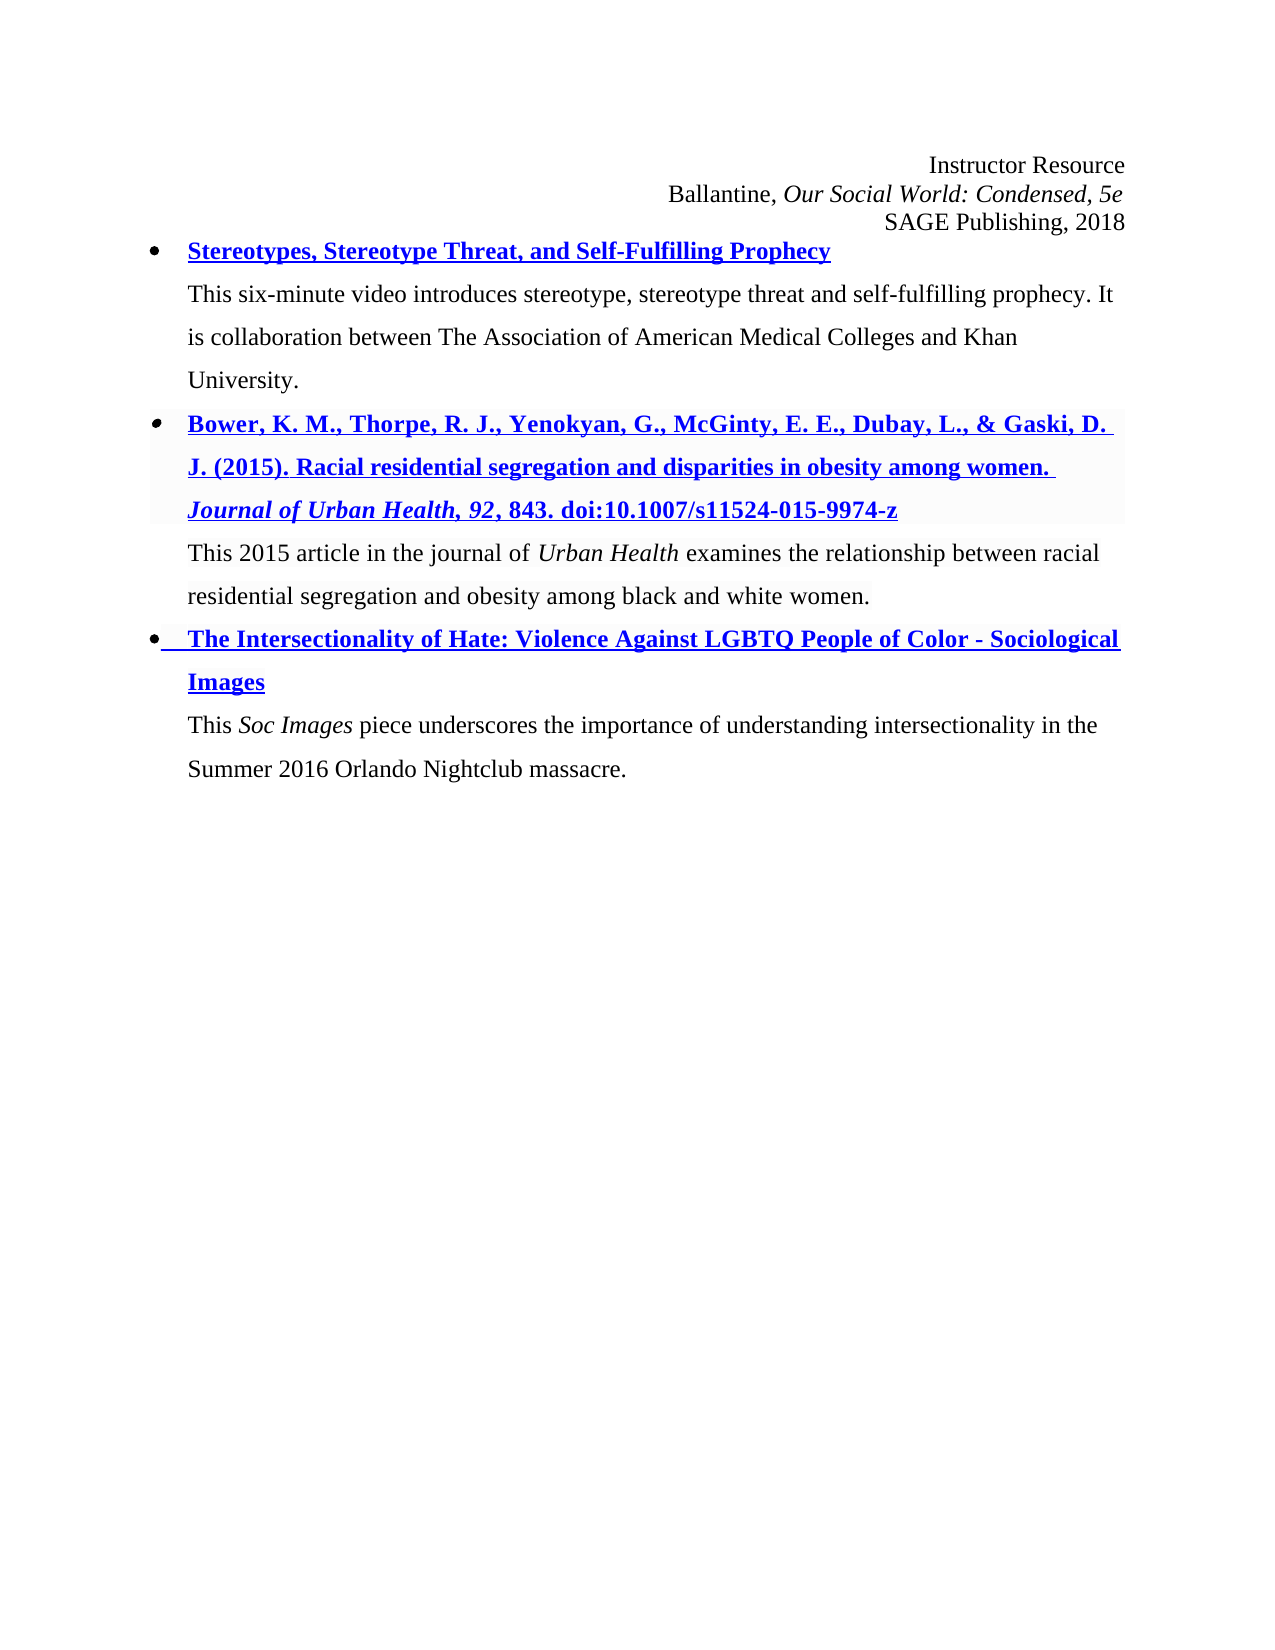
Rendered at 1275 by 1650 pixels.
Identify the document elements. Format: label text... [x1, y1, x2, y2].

text This six-minute video introduces stereotype, stereotype threat and self-fulfilling prophecy. It is collaboration between The Association of American Medical Colleges and Khan University. [187, 279, 1125, 394]
list Stereotypes, Stereotype Threat, and Self-Fulfilling Prophecy [150, 236, 1125, 265]
text This Soc Images piece underscores the importance of understanding intersectionality in the Summer 2016 Orlando Nightclub massacre. [187, 711, 1125, 782]
list Bower, K. M., Thorpe, R. J., Yenokyan, G., ., ., & . (2015). Racial residential segregation and disparities in obesity among women. Journal of Urban Health, 92, 843. doi:10.1007/s11524-015-9974-z [150, 409, 1125, 524]
text This 2015 article in the journal of Urban Health examines the relationship between racial residential segregation and obesity among black and white women. [187, 538, 1125, 610]
list The Intersectionality of Hate: Violence Against LGBTQ People of Color - Sociological Images [150, 624, 1125, 696]
